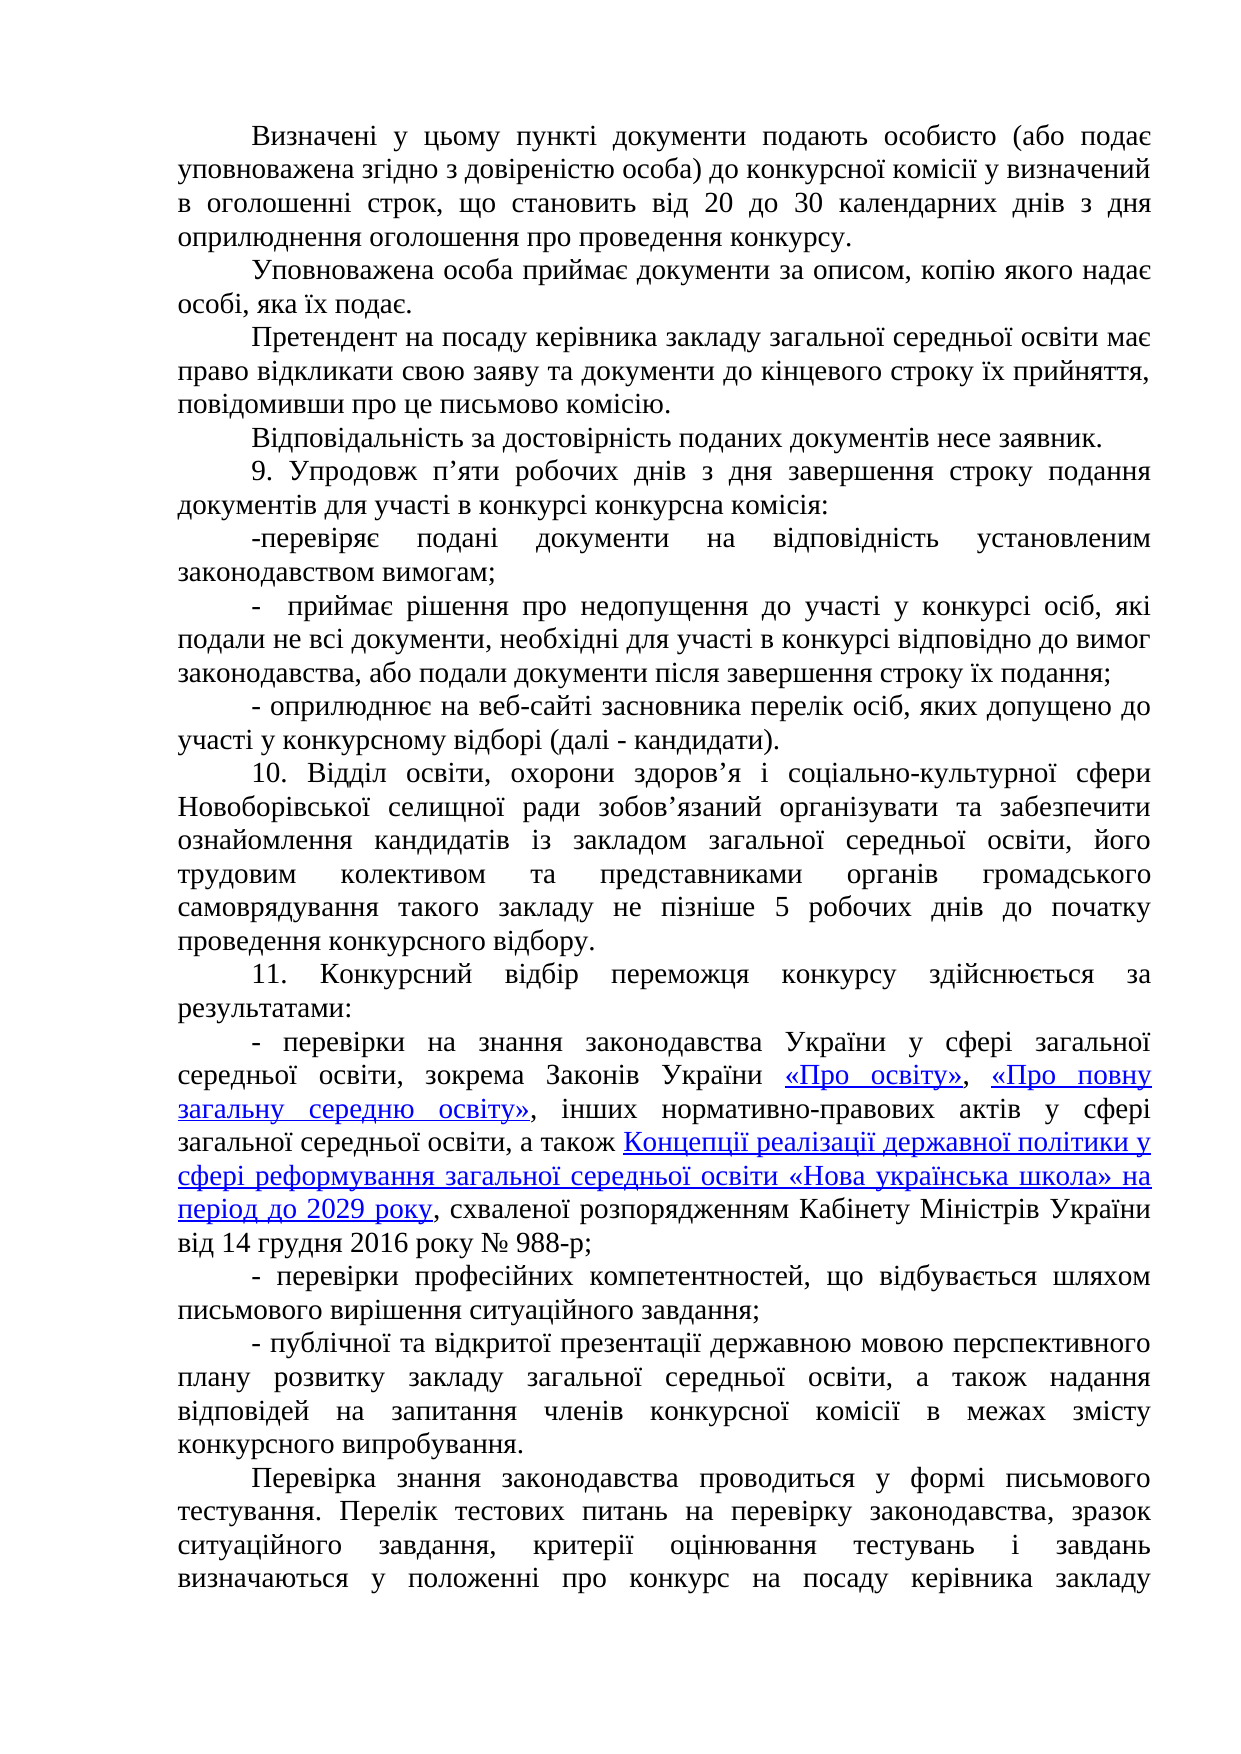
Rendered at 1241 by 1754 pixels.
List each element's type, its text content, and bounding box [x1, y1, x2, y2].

text - публічної та відкритої презентації державною мовою перспективного плану розвитку закладу загальної середньої освіти, а також надання відповідей на запитання членів конкурсної комісії в межах змісту конкурсного випробування. [177, 1326, 1152, 1460]
text 10. Відділ освіти, охорони здоров’я і соціально-культурної сфери Новоборівської селищної ради зобов’язаний організувати та забезпечити ознайомлення кандидатів із закладом загальної середньої освіти, його трудовим колективом та представниками органів громадського самоврядування такого закладу не пізніше 5 робочих днів до початку проведення конкурсного відбору. [177, 755, 1152, 957]
text 11. Конкурсний відбір переможця конкурсу здійснюється за результатами: [177, 957, 1152, 1024]
text Уповноважена особа приймає документи за описом, копію якого надає особі, яка їх подає. [177, 252, 1152, 319]
text - оприлюднює на веб-сайті засновника перелік осіб, яких допущено до участі у конкурсному відборі (далі - кандидати). [177, 688, 1152, 755]
text Відповідальність за достовірність поданих документів несе заявник. [177, 420, 1152, 453]
text - перевірки професійних компетентностей, що відбувається шляхом письмового вирішення ситуаційного завдання; [177, 1258, 1152, 1326]
text - приймає рішення про недопущення до участі у конкурсі осіб, які подали не всі документи, необхідні для участі в конкурсі відповідно до вимог законодавства, або подали документи після завершення строку їх подання; [177, 588, 1152, 688]
text -перевіряє подані документи на відповідність установленим законодавством вимогам; [177, 521, 1152, 588]
text Визначені у цьому пункті документи подають особисто (або подає уповноважена згідно з довіреністю особа) до конкурсної комісії у визначений в оголошенні строк, що становить від 20 до 30 календарних днів з дня оприлюднення оголошення про проведення конкурсу. [177, 118, 1152, 252]
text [177, 1460, 1152, 1594]
text 9. Упродовж п’яти робочих днів з дня завершення строку подання документів для участі в конкурсі конкурсна комісія: [177, 453, 1152, 521]
text - перевірки на знання законодавства України у сфері загальної середньої освіти, зокрема Законів України «Про освіту», «Про повну загальну середню освіту», інших нормативно-правових актів у сфері загальної середньої освіти, а також Концепції реалізації державної політики у сфері реформування загальної середньої освіти «Нова українська школа» на період до 2029 року, схваленої розпорядженням Кабінету Міністрів України від 14 грудня 2016 року № 988-р; [177, 1188, 1152, 1258]
text Претендент на посаду керівника закладу загальної середньої освіти має право відкликати свою заяву та документи до кінцевого строку їх прийняття, повідомивши про це письмово комісію. [177, 319, 1152, 420]
text - перевірки на знання законодавства України у сфері загальної середньої освіти, зокрема Законів України «Про освіту», «Про повну загальну середню освіту», інших нормативно-правових актів у сфері загальної середньої освіти, а також Концепції реалізації державної політики у сфері реформування загальної середньої освіти «Нова українська школа» на період до 2029 року, схваленої розпорядженням Кабінету Міністрів України від 14 грудня 2016 року № 988-р; [177, 1024, 1152, 1187]
